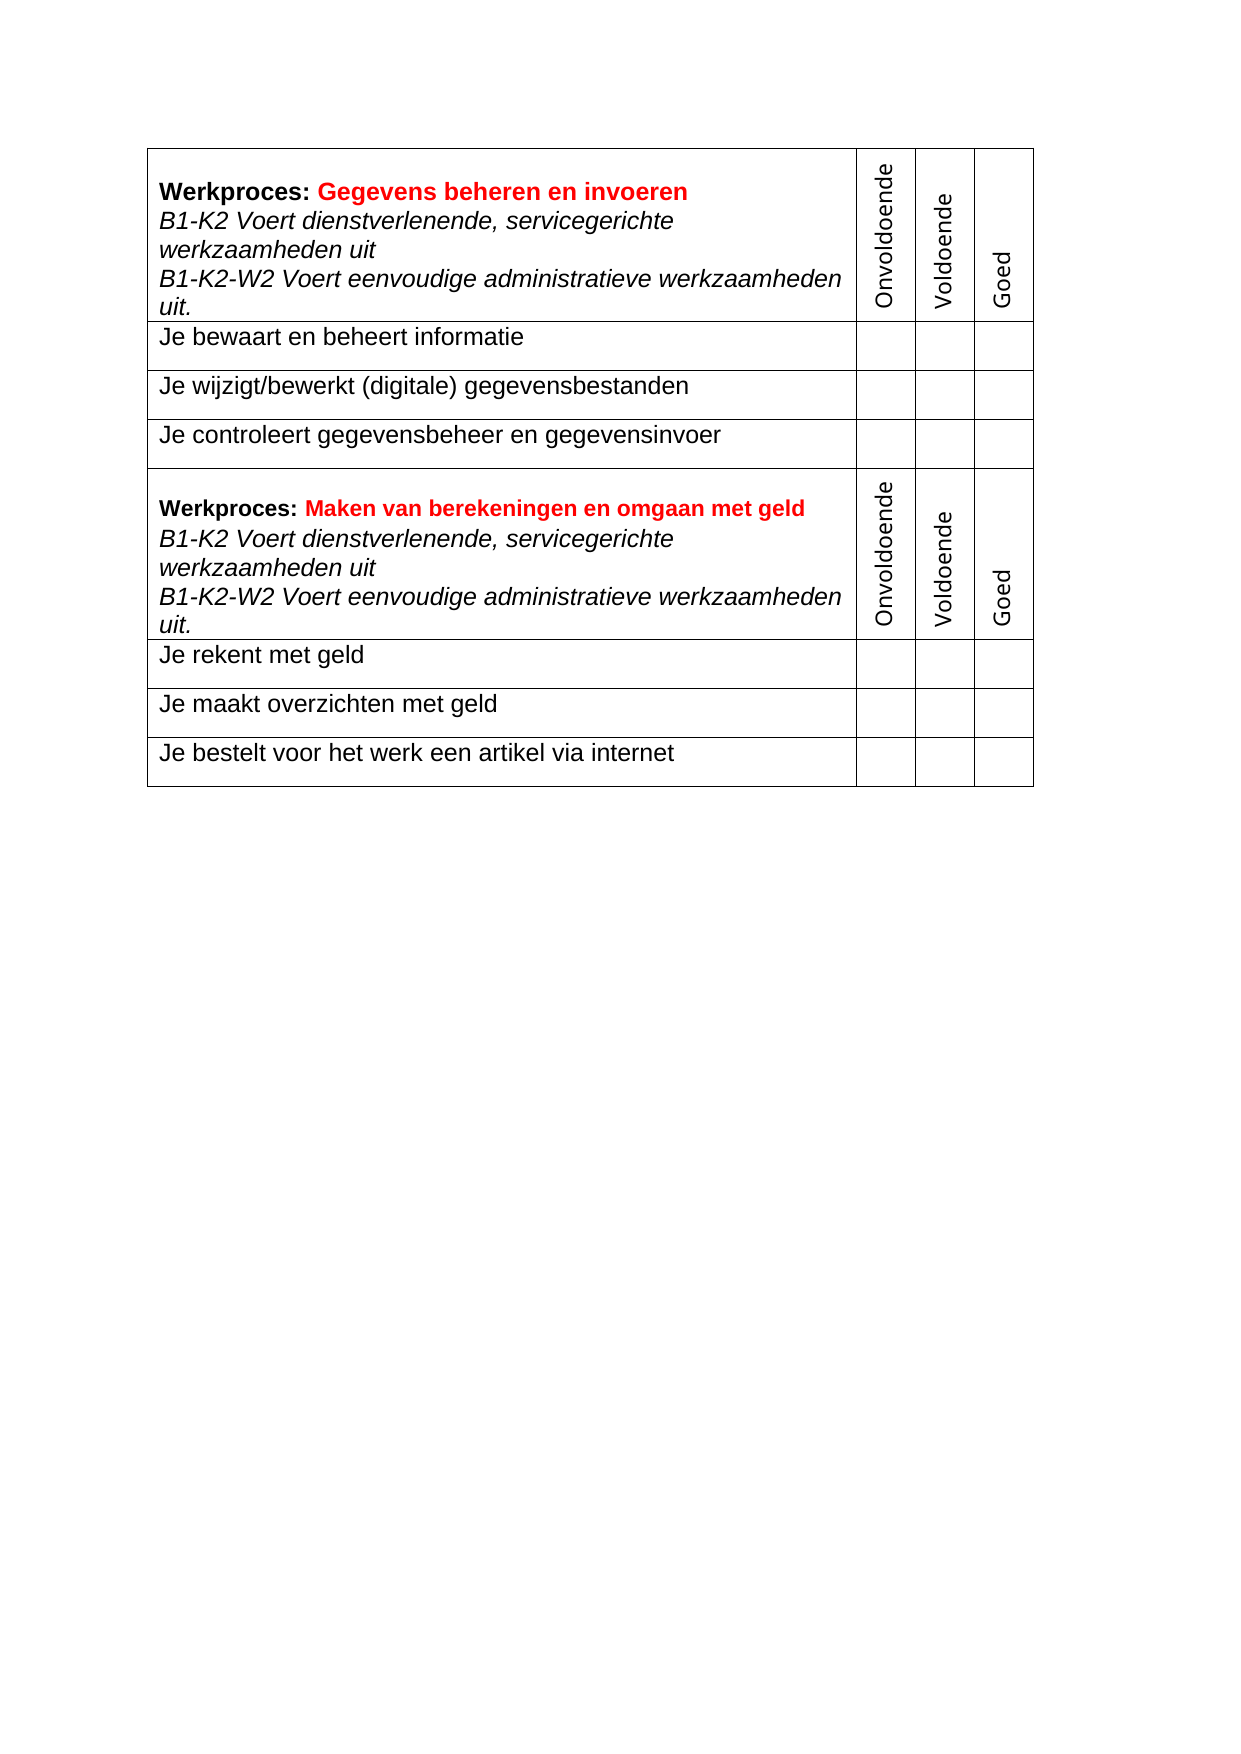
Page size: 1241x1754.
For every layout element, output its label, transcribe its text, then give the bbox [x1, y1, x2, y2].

table_cell [975, 371, 1033, 419]
table_cell [857, 738, 915, 786]
table_header Goed [975, 149, 1033, 321]
table_cell [916, 420, 974, 468]
table_cell Onvoldoende [857, 469, 915, 639]
table_cell [916, 640, 974, 688]
table_header Voldoende [916, 149, 974, 321]
table_cell [916, 689, 974, 737]
table_cell Goed [975, 469, 1033, 639]
table_cell [857, 322, 915, 370]
table_cell Voldoende [916, 469, 974, 639]
table_cell [975, 640, 1033, 688]
table_cell [916, 322, 974, 370]
table_header Onvoldoende [857, 149, 915, 321]
table_cell Je bestelt voor het werk een artikel via internet [148, 738, 856, 786]
table_cell [975, 689, 1033, 737]
table_header Werkproces: Gegevens beheren en invoeren B1-K2 Voert dienstverlenende, servicegerichte werkzaamheden uit B1-K2-W2 Voert eenvoudige administratieve werkzaamheden uit. [148, 149, 856, 321]
table_cell [857, 640, 915, 688]
table_cell [975, 322, 1033, 370]
table_cell [916, 738, 974, 786]
table_cell [857, 420, 915, 468]
table_cell [857, 689, 915, 737]
table_cell [975, 738, 1033, 786]
table_cell Je rekent met geld [148, 640, 856, 688]
table_cell Je controleert gegevensbeheer en gegevensinvoer [148, 420, 856, 468]
table_cell [916, 371, 974, 419]
table_cell [857, 371, 915, 419]
table_cell Je bewaart en beheert informatie [148, 322, 856, 370]
table_cell Je wijzigt/bewerkt (digitale) gegevensbestanden [148, 371, 856, 419]
table_cell Je maakt overzichten met geld [148, 689, 856, 737]
table_cell Werkproces: Maken van berekeningen en omgaan met geld B1-K2 Voert dienstverlenende, servicegerichte werkzaamheden uit B1-K2-W2 Voert eenvoudige administratieve werkzaamheden uit. [148, 469, 856, 639]
table_cell [975, 420, 1033, 468]
